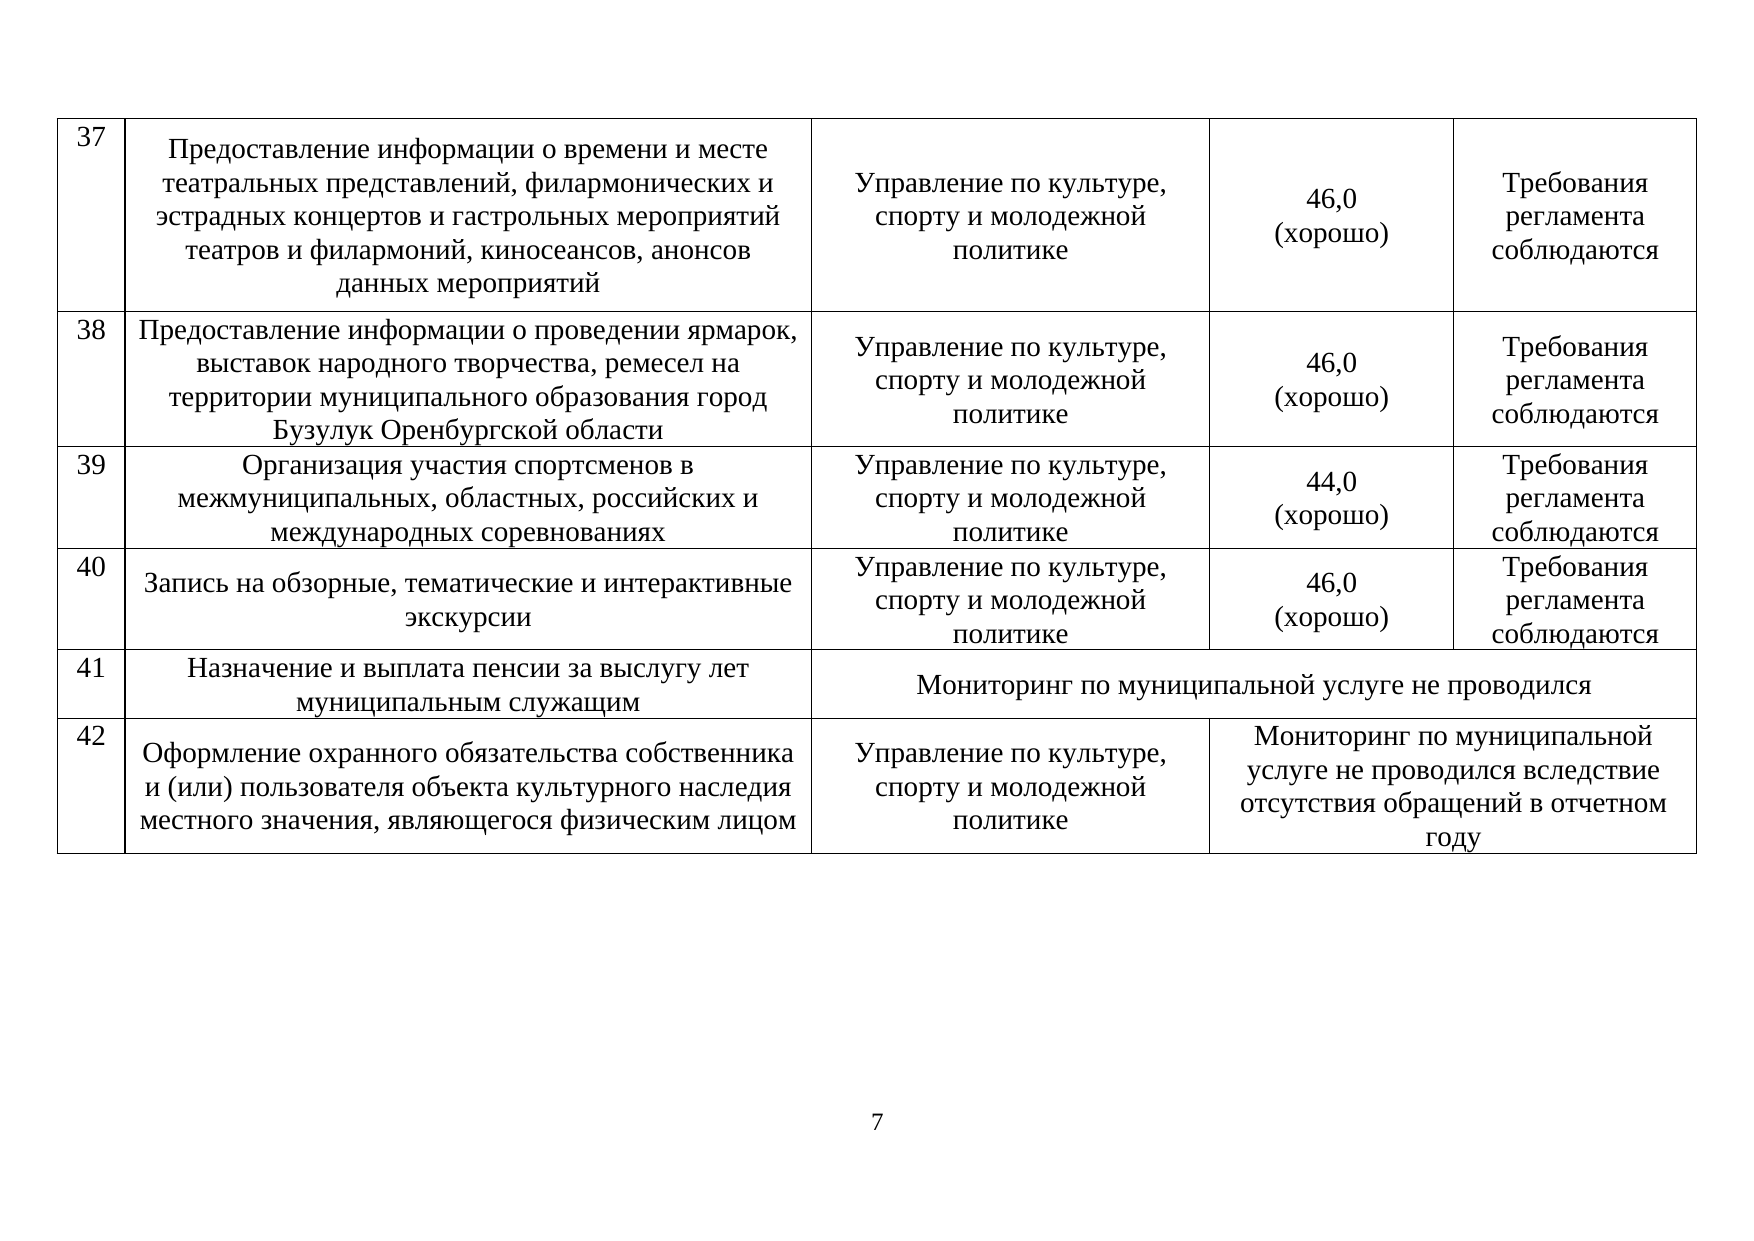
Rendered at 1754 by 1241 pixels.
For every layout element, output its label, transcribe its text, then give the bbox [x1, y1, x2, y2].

table_cell 42 [58, 719, 124, 853]
table_cell Мониторинг по муниципальной услуге не проводился вследствие отсутствия обращений в отчетном году [1210, 719, 1696, 853]
table_cell Управление по культуре, спорту и молодежной политике [812, 312, 1209, 446]
table_cell 46,0 (хорошо) [1210, 312, 1453, 446]
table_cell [812, 119, 1209, 311]
table_cell 46,0 (хорошо) [1210, 119, 1453, 311]
table_cell Назначение и выплата пенсии за выслугу лет муниципальным служащим [126, 650, 811, 717]
table_cell Мониторинг по муниципальной услуге не проводился [812, 650, 1696, 717]
table_cell Организация участия спортсменов в межмуниципальных, областных, российских и международных соревнованиях [126, 447, 811, 548]
table_cell Требования регламента соблюдаются [1454, 119, 1696, 311]
table_cell Предоставление информации о времени и месте театральных представлений, филармонических и эстрадных концертов и гастрольных мероприятий театров и филармоний, киносеансов, анонсов данных мероприятий [126, 119, 811, 311]
table_cell Управление по культуре, спорту и молодежной политике [812, 447, 1209, 548]
table_cell Требования регламента соблюдаются [1454, 312, 1696, 446]
table_cell 37 [58, 119, 124, 311]
table_cell Управление по культуре, спорту и молодежной политике [812, 549, 1209, 649]
table_cell Управление по культуре, спорту и молодежной политике [812, 719, 1209, 853]
table_cell Запись на обзорные, тематические и интерактивные экскурсии [126, 549, 811, 649]
table_cell Предоставление информации о проведении ярмарок, выставок народного творчества, ремесел на территории муниципального образования город Бузулук Оренбургской области [126, 312, 811, 446]
table_cell 39 [58, 447, 124, 548]
table_cell 40 [58, 549, 124, 649]
table_cell Требования регламента соблюдаются [1454, 549, 1696, 649]
table_cell 46,0 (хорошо) [1210, 549, 1453, 649]
table_cell 38 [58, 312, 124, 446]
table_cell Требования регламента соблюдаются [1454, 447, 1696, 548]
table_cell Оформление охранного обязательства собственника и (или) пользователя объекта культурного наследия местного значения, являющегося физическим лицом [126, 719, 811, 853]
table_cell 41 [58, 650, 124, 717]
table_cell 44,0 (хорошо) [1210, 447, 1453, 548]
